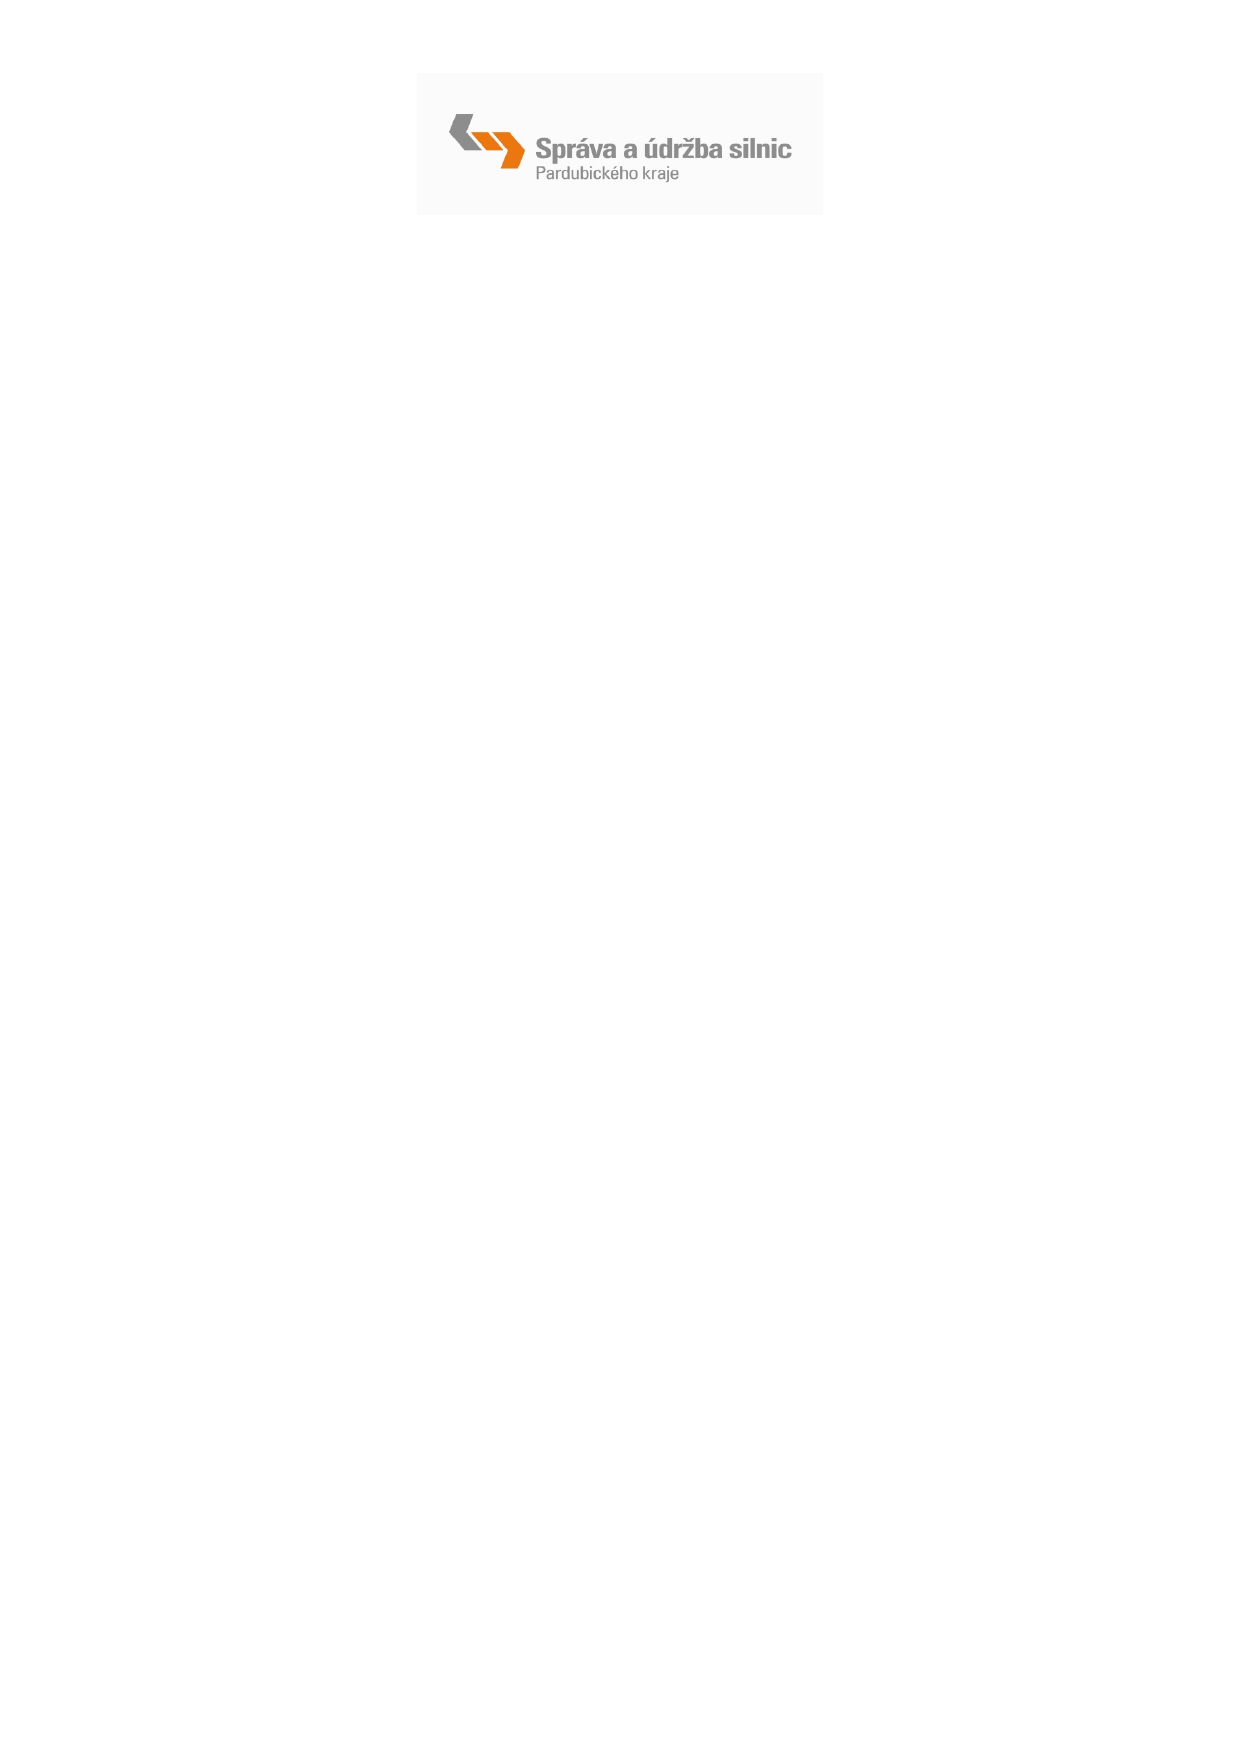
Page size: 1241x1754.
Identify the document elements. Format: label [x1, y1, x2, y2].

picture [417, 73, 824, 215]
